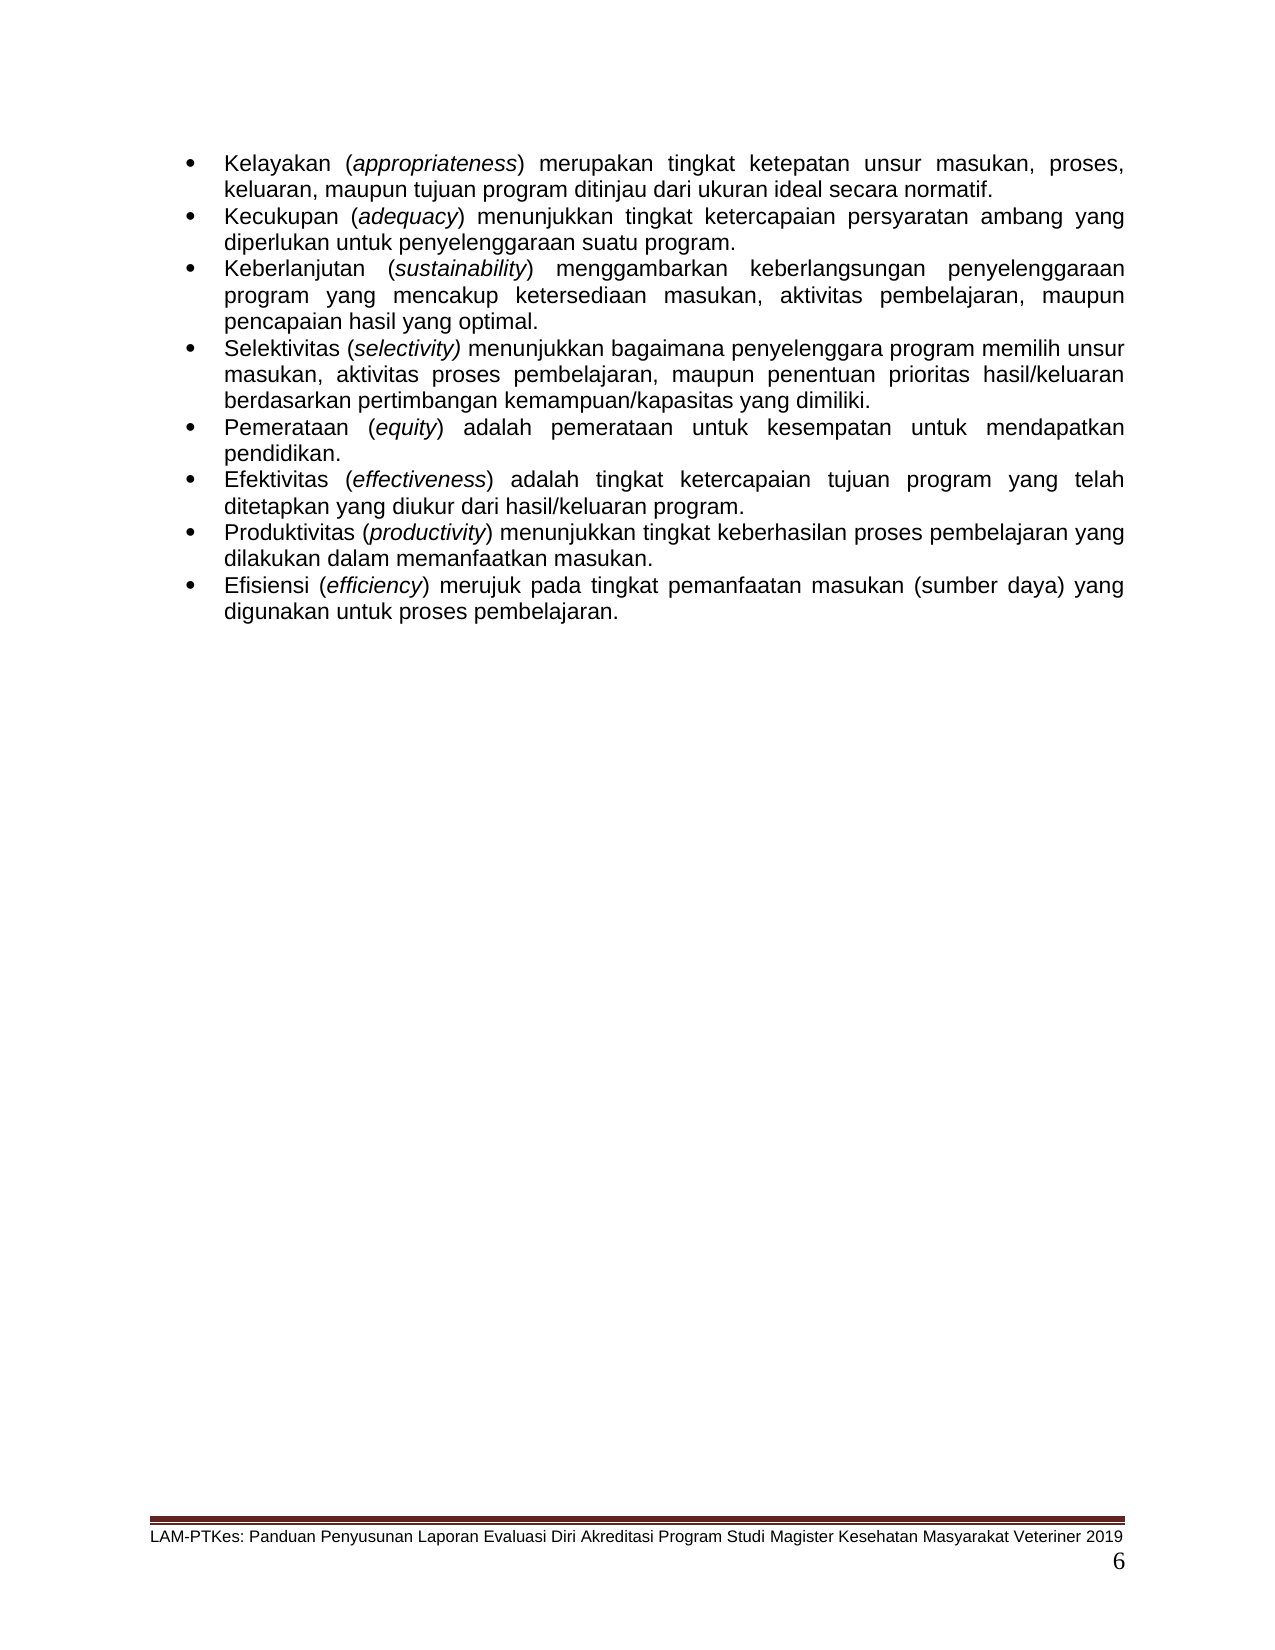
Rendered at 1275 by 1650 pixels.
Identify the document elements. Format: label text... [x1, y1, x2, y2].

list Efisiensi (efficiency) merujuk pada tingkat pemanfaatan masukan (sumber daya) yang digunakan untuk proses pembelajaran. [186, 572, 1125, 624]
list Kecukupan (adequacy) menunjukkan tingkat ketercapaian persyaratan ambang yang diperlukan untuk penyelenggaraan suatu program. [186, 203, 1125, 255]
list Selektivitas (selectivity) menunjukkan bagaimana penyelenggara program memilih unsur masukan, aktivitas proses pembelajaran, maupun penentuan prioritas hasil/keluaran berdasarkan pertimbangan kemampuan/kapasitas yang dimiliki. [186, 334, 1125, 413]
list Efektivitas (effectiveness) adalah tingkat ketercapaian tujuan program yang telah ditetapkan yang diukur dari hasil/keluaran program. [186, 466, 1125, 519]
list Keberlanjutan (sustainability) menggambarkan keberlangsungan penyelenggaraan program yang mencakup ketersediaan masukan, aktivitas pembelajaran, maupun pencapaian hasil yang optimal. [186, 255, 1125, 334]
list Kelayakan (appropriateness) merupakan tingkat ketepatan unsur masukan, proses, keluaran, maupun tujuan program ditinjau dari ukuran ideal secara normatif. [186, 150, 1125, 203]
list Produktivitas (productivity) menunjukkan tingkat keberhasilan proses pembelajaran yang dilakukan dalam memanfaatkan masukan. [186, 519, 1125, 572]
list Pemerataan (equity) adalah pemerataan untuk kesempatan untuk mendapatkan pendidikan. [186, 413, 1125, 466]
